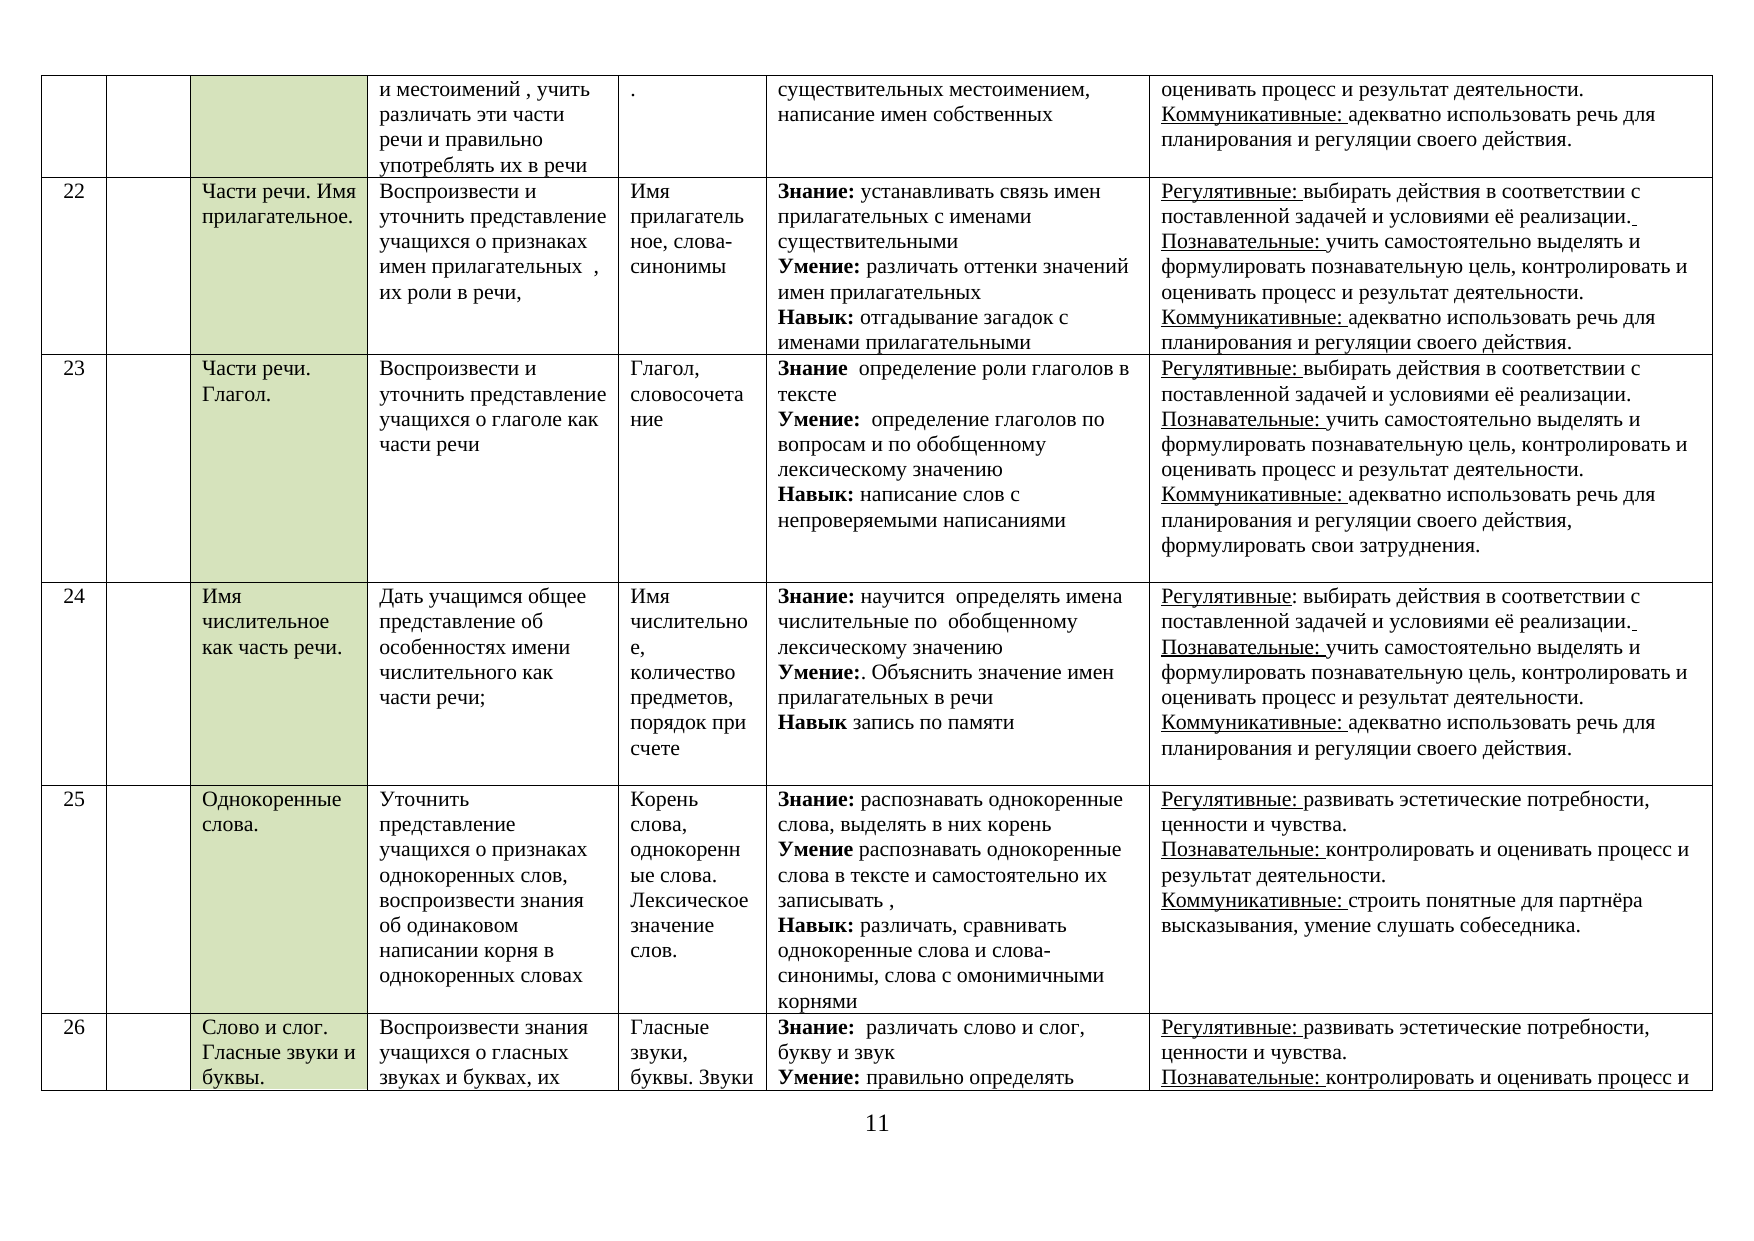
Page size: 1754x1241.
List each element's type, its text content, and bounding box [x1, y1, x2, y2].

table_cell [107, 355, 190, 582]
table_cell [191, 1014, 367, 1089]
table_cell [368, 76, 618, 177]
table_cell Глагол, словосочетание [619, 355, 766, 582]
table_cell [107, 178, 190, 354]
table_cell Имя числительное как часть речи. [191, 583, 367, 785]
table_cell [619, 1014, 766, 1089]
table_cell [767, 1014, 1149, 1089]
table_cell Регулятивные: выбирать действия в соответствии с поставленной задачей и условиями её реализации. Познавательные: учить самостоятельно выделять и формулировать познавательную цель, контролировать и оценивать процесс и результат деятельности. Коммуникативные: адекватно использовать речь для планирования и регуляции своего действия, формулировать свои затруднения. [1150, 355, 1712, 582]
table_cell Имя прилагательное, слова-синонимы [619, 178, 766, 354]
table_cell Знание: распознавать однокоренные слова, выделять в них корень Умение распознавать однокоренные слова в тексте и самостоятельно их записывать , Навык: различать, сравнивать однокоренные слова и слова-синонимы, слова с омонимичными корнями [767, 786, 1149, 1013]
table_cell Знание: научится определять имена числительные по обобщенному лексическому значению Умение:. Объяснить значение имен прилагательных в речи Навык запись по памяти [767, 583, 1149, 785]
table_cell Имя числительное, количество предметов, порядок при счете [619, 583, 766, 785]
table_cell Части речи. Имя прилагательное. [191, 178, 367, 354]
table_cell [107, 76, 190, 177]
table_cell 21 [42, 76, 106, 177]
table_cell Однокоренные слова. [191, 786, 367, 1013]
table_cell 24 [42, 583, 106, 785]
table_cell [1150, 76, 1712, 177]
table_cell Уточнить представление учащихся о признаках однокоренных слов, воспроизвести знания об одинаковом написании корня в однокоренных словах [368, 786, 618, 1013]
table_cell 22 [42, 178, 106, 354]
table_cell Дать учащимся общее представление об особенностях имени числительного как части речи; [368, 583, 618, 785]
table_cell Воспроизвести и уточнить представление учащихся о признаках имен прилагательных , их роли в речи, [368, 178, 618, 354]
table_cell 25 [42, 786, 106, 1013]
table_cell Части речи. Глагол. [191, 355, 367, 582]
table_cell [619, 76, 766, 177]
table_cell Воспроизвести и уточнить представление учащихся о глаголе как части речи [368, 355, 618, 582]
table_cell Знание: устанавливать связь имен прилагательных с именами существительными Умение: различать оттенки значений имен прилагательных Навык: отгадывание загадок с именами прилагательными [767, 178, 1149, 354]
table_cell Корень слова, однокоренные слова. Лексическое значение слов. [619, 786, 766, 1013]
table_cell [107, 786, 190, 1013]
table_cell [767, 76, 1149, 177]
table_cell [368, 1014, 618, 1089]
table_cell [191, 76, 367, 177]
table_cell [1150, 1014, 1712, 1089]
table_cell [107, 1014, 190, 1089]
table_cell 23 [42, 355, 106, 582]
table_cell Знание определение роли глаголов в тексте Умение: определение глаголов по вопросам и по обобщенному лексическому значению Навык: написание слов с непроверяемыми написаниями [767, 355, 1149, 582]
table_cell [107, 583, 190, 785]
table_cell 26 [42, 1014, 106, 1089]
